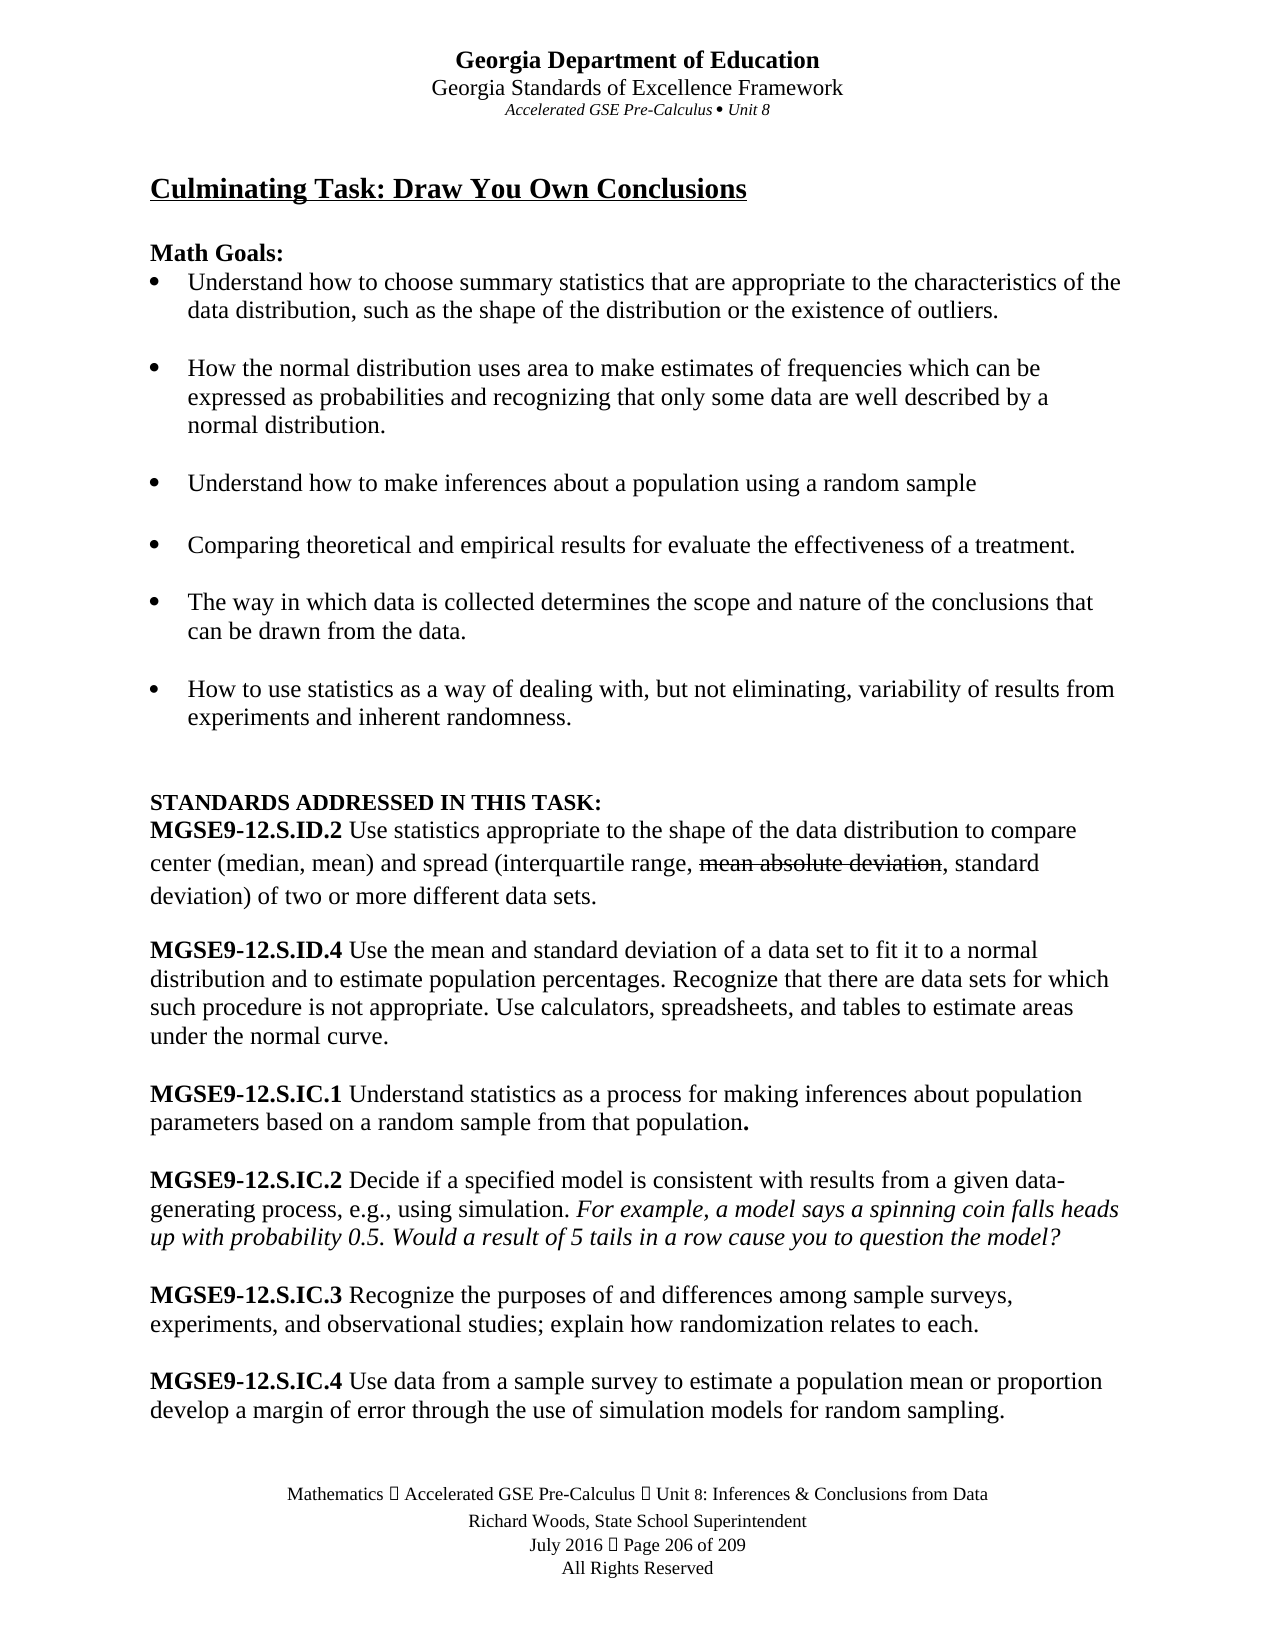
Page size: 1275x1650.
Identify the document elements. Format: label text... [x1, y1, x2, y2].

list The way in which data is collected determines the scope and nature of the conclusions that can be drawn from the data. [150, 587, 1125, 645]
list Understand how to make inferences about a population using a random sample [150, 468, 1125, 497]
text MGSE9-12.S.ID.4 Use the mean and standard deviation of a data set to fit it to a normal distribution and to estimate population percentages. Recognize that there are data sets for which such procedure is not appropriate. Use calculators, spreadsheets, and tables to estimate areas under the normal curve. [150, 935, 1125, 1050]
list How the normal distribution uses area to make estimates of frequencies which can be expressed as probabilities and recognizing that only some data are well described by a normal distribution. [150, 353, 1125, 439]
text MGSE9-12.S.IC.1 Understand statistics as a process for making inferences about population parameters based on a random sample from that population. [150, 1079, 1125, 1136]
list How to use statistics as a way of dealing with, but not eliminating, variability of results from experiments and inherent randomness. [150, 674, 1125, 731]
text MGSE9-12.S.IC.2 Decide if a specified model is consistent with results from a given data-generating process, e.g., using simulation. For example, a model says a spinning coin falls heads up with probability 0.5. Would a result of 5 tails in a row cause you to question the model? [150, 1165, 1125, 1251]
text Math Goals: [150, 238, 1125, 267]
text MGSE9-12.S.IC.3 Recognize the purposes of and differences among sample surveys, experiments, and observational studies; explain how randomization relates to each. [150, 1280, 1125, 1337]
subtitle Culminating Task: Draw You Own Conclusions [150, 171, 1125, 204]
list Understand how to choose summary statistics that are appropriate to the characteristics of the data distribution, such as the shape of the distribution or the existence of outliers. [150, 267, 1125, 324]
text MGSE9-12.S.IC.4 Use data from a sample survey to estimate a population mean or proportion develop a margin of error through the use of simulation models for random sampling. [150, 1366, 1125, 1424]
list Comparing theoretical and empirical results for evaluate the effectiveness of a treatment. [150, 530, 1125, 559]
text MGSE9-12.S.ID.2 Use statistics appropriate to the shape of the data distribution to compare center (median, mean) and spread (interquartile range, mean absolute deviation, standard deviation) of two or more different data sets. [150, 815, 1125, 910]
text STANDARDS ADDRESSED IN THIS TASK: [150, 789, 1125, 815]
